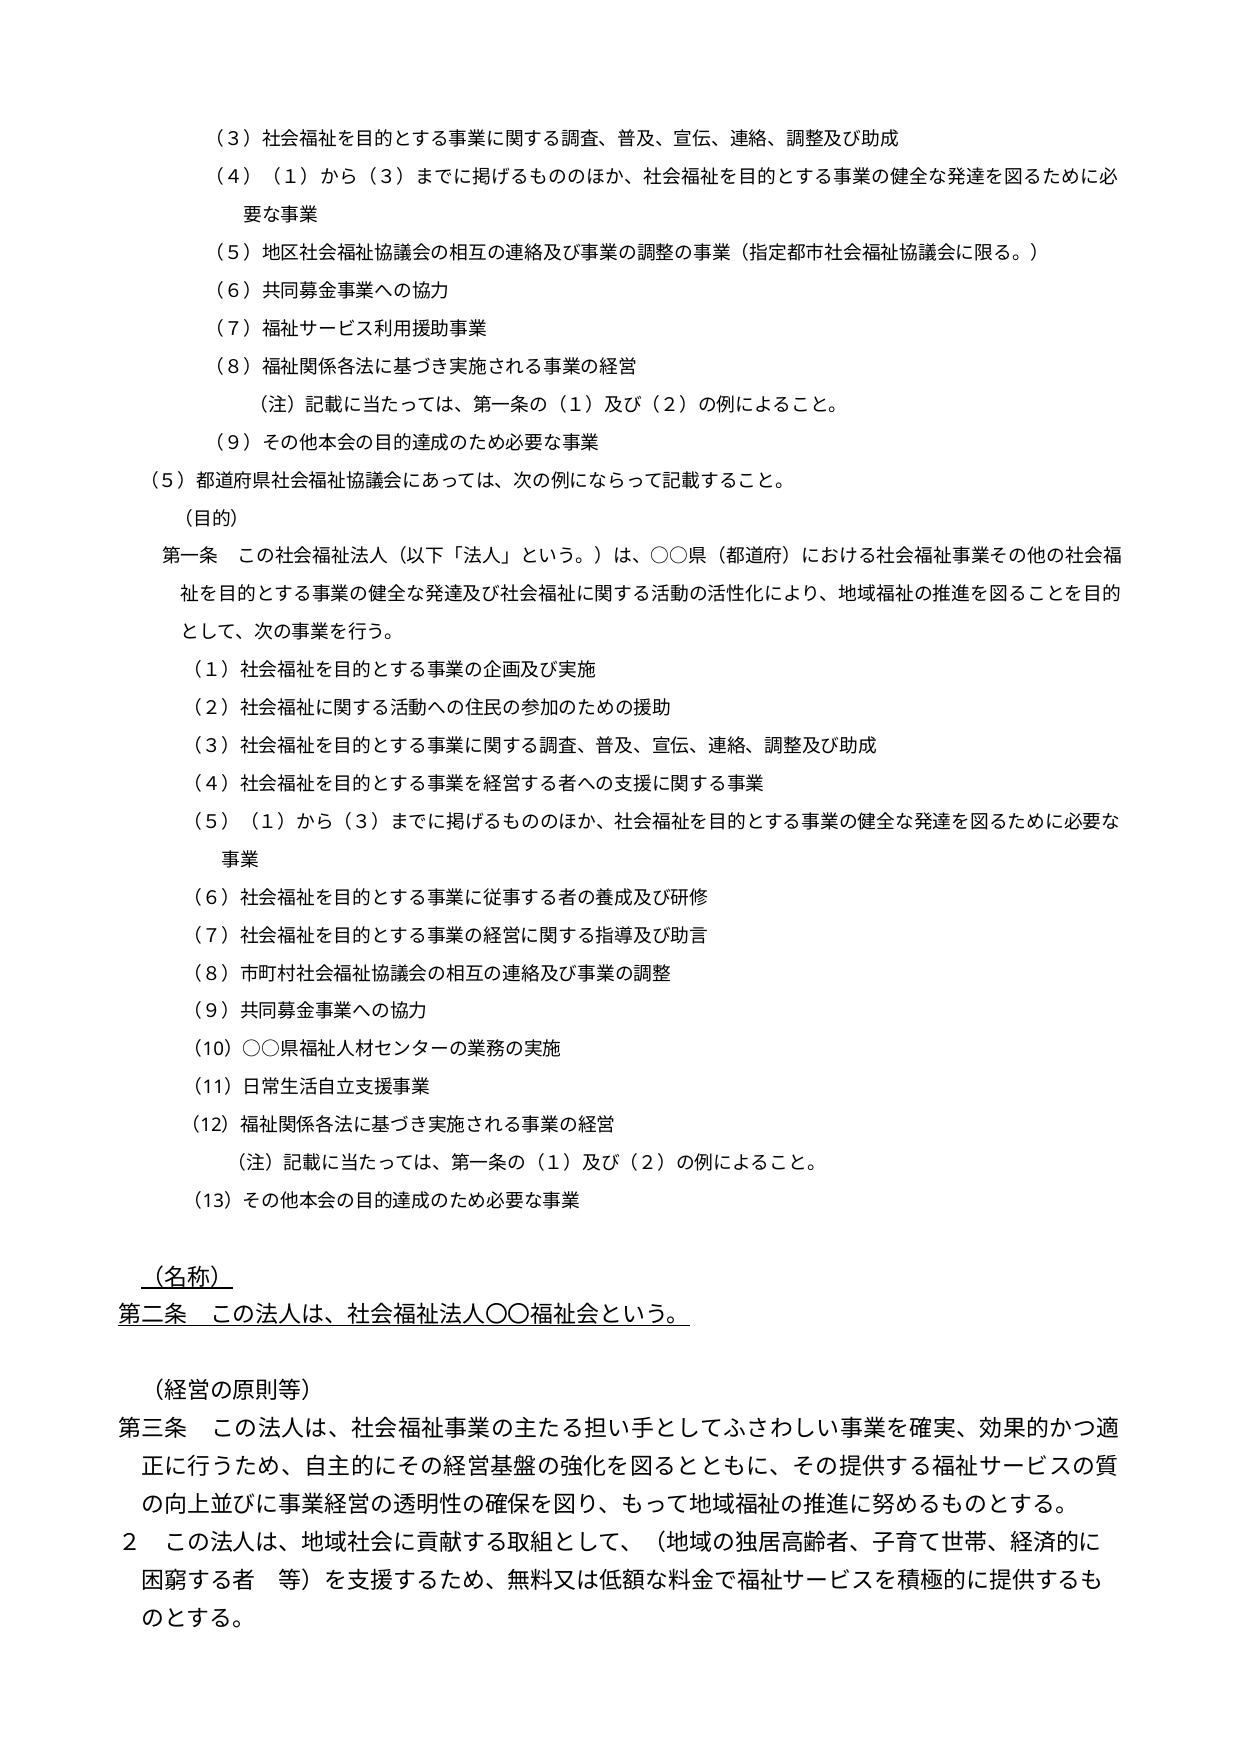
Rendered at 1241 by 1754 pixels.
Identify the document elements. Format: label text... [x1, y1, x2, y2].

text （３）社会福祉を目的とする事業に関する調査、普及、宣伝、連絡、調整及び助成 [206, 119, 1122, 157]
text （１）社会福祉を目的とする事業の企画及び実施 [184, 649, 1122, 687]
text （注）記載に当たっては、第一条の（１）及び（２）の例によること。 [227, 1142, 1122, 1180]
text （２）社会福祉に関する活動への住民の参加のための援助 [184, 687, 1122, 725]
text （８）市町村社会福祉協議会の相互の連絡及び事業の調整 [184, 953, 1122, 991]
text （６）共同募金事業への協力 [206, 270, 1122, 308]
text （12）福祉関係各法に基づき実施される事業の経営 [181, 1104, 1122, 1142]
text （目的） [118, 498, 1122, 536]
text （５）（１）から（３）までに掲げるもののほか、社会福祉を目的とする事業の健全な発達を図るために必要な事業 [184, 801, 1122, 877]
text （３）社会福祉を目的とする事業に関する調査、普及、宣伝、連絡、調整及び助成 [184, 725, 1122, 763]
text （５）地区社会福祉協議会の相互の連絡及び事業の調整の事業（指定都市社会福祉協議会に限る。） [206, 232, 1122, 270]
text ２ この法人は、地域社会に貢献する取組として、（地域の独居高齢者、子育て世帯、経済的に困窮する者 等）を支援するため、無料又は低額な料金で福祉サービスを積極的に提供するものとする。 [118, 1522, 1122, 1635]
text （９）その他本会の目的達成のため必要な事業 [206, 422, 1122, 460]
text （７）社会福祉を目的とする事業の経営に関する指導及び助言 [184, 915, 1122, 953]
text （10）○○県福祉人材センターの業務の実施 [184, 1029, 1122, 1067]
text （４）（１）から（３）までに掲げるもののほか、社会福祉を目的とする事業の健全な発達を図るために必要な事業 [206, 157, 1122, 232]
text （４）社会福祉を目的とする事業を経営する者への支援に関する事業 [184, 763, 1122, 801]
text （９）共同募金事業への協力 [184, 991, 1122, 1029]
text （８）福祉関係各法に基づき実施される事業の経営 [206, 346, 1122, 384]
text （名称） [118, 1256, 1122, 1294]
text （注）記載に当たっては、第一条の（１）及び（２）の例によること。 [249, 384, 1122, 422]
text 第二条 この法人は、社会福祉法人〇〇福祉会という。 [118, 1294, 1122, 1332]
text 第三条 この法人は、社会福祉事業の主たる担い手としてふさわしい事業を確実、効果的かつ適正に行うため、自主的にその経営基盤の強化を図るとともに、その提供する福祉サービスの質の向上並びに事業経営の透明性の確保を図り、もって地域福祉の推進に努めるものとする。 [118, 1408, 1122, 1522]
text （13）その他本会の目的達成のため必要な事業 [184, 1180, 1122, 1218]
text 第一条 この社会福祉法人（以下「法人」という。）は、○○県（都道府）における社会福祉事業その他の社会福祉を目的とする事業の健全な発達及び社会福祉に関する活動の活性化により、地域福祉の推進を図ることを目的として、次の事業を行う。 [162, 536, 1122, 649]
text （経営の原則等） [118, 1370, 1122, 1408]
text （６）社会福祉を目的とする事業に従事する者の養成及び研修 [184, 877, 1122, 915]
text （11）日常生活自立支援事業 [184, 1067, 1122, 1104]
text （５）都道府県社会福祉協議会にあっては、次の例にならって記載すること。 [140, 460, 1122, 498]
text （７）福祉サービス利用援助事業 [206, 308, 1122, 346]
